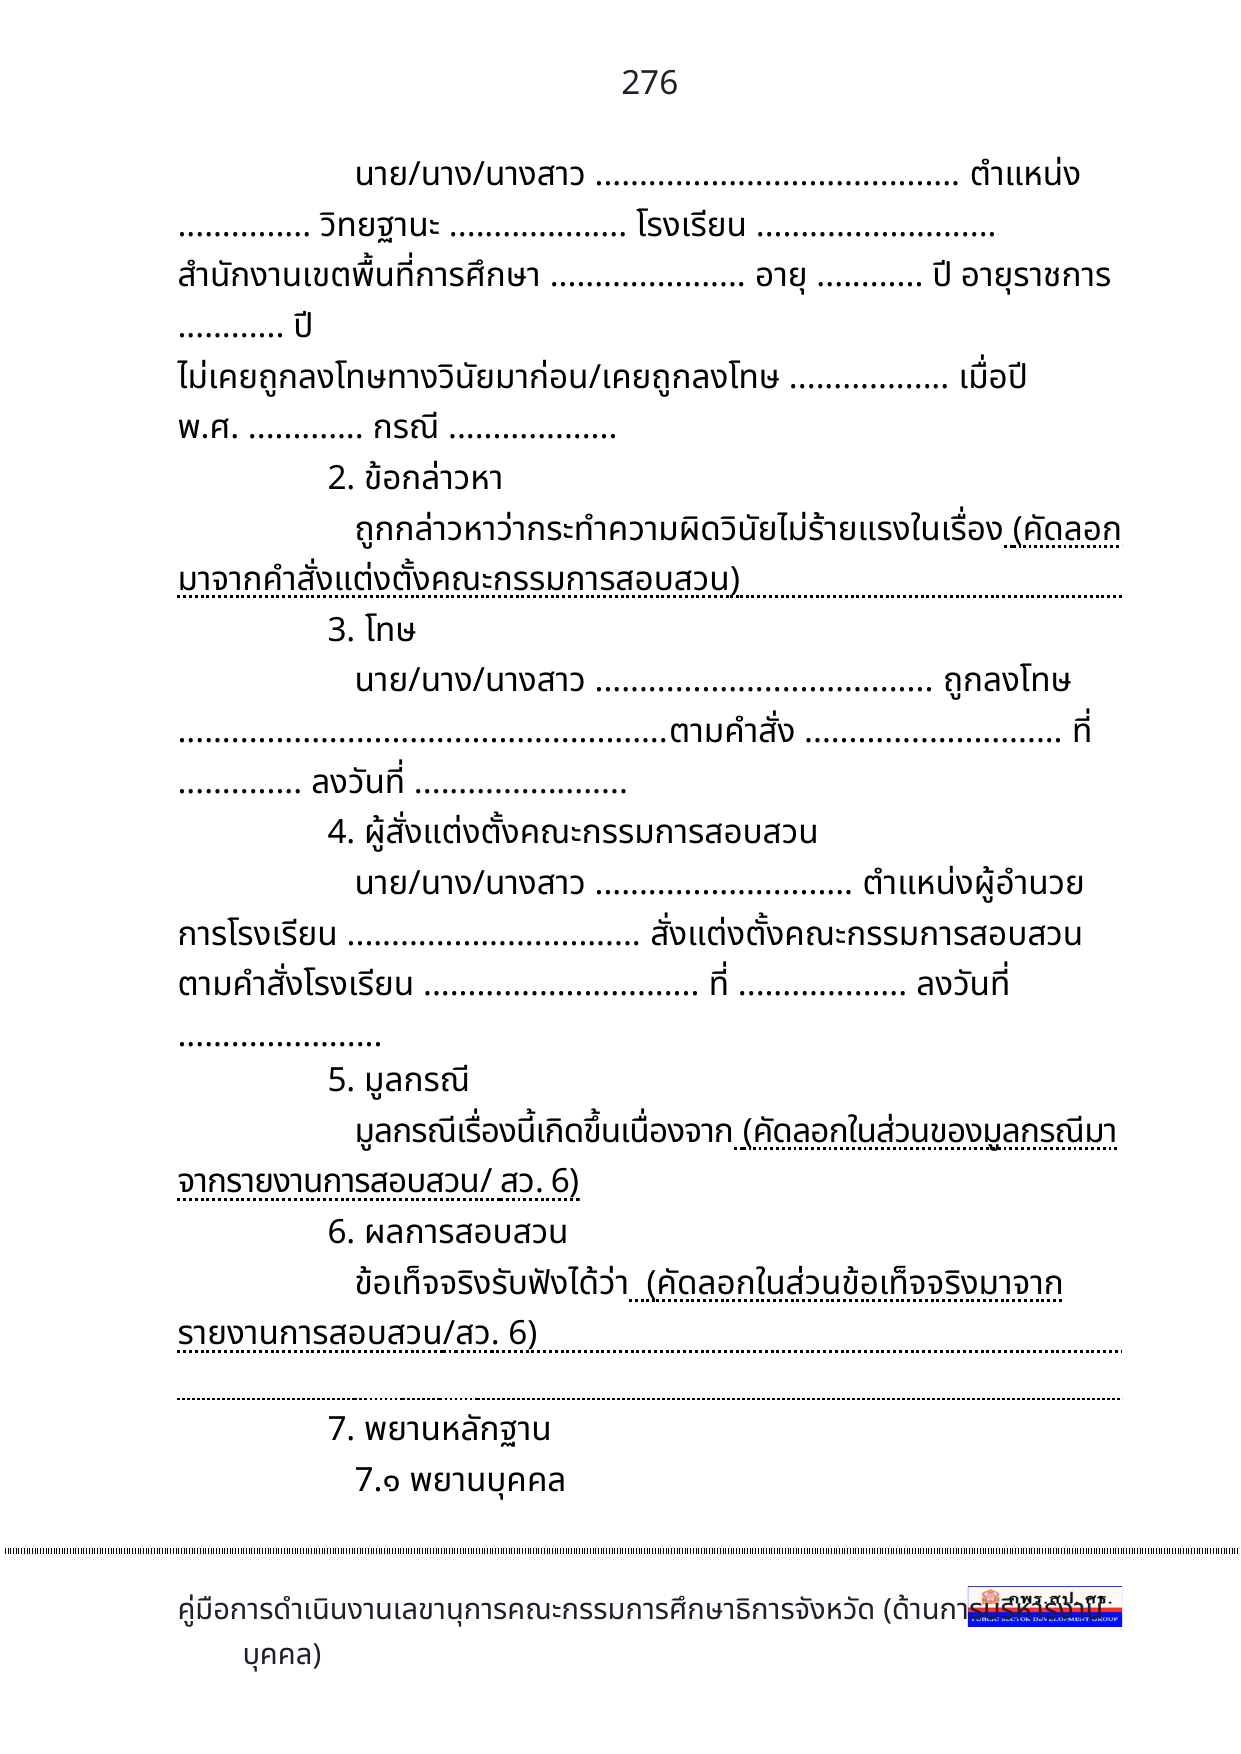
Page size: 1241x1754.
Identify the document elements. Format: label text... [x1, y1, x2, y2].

text 6. ผลการสอบสวน [177, 1208, 1122, 1258]
text นาย/นาง/นางสาว ...................................... ถูกลงโทษ .......................................................ตามคำสั่ง ............................. ที่ .............. ลงวันที่ ........................ [177, 656, 1122, 808]
text นาย/นาง/นางสาว ............................. ตำแหน่งผู้อำนวยการโรงเรียน ................................. สั่งแต่งตั้งคณะกรรมการสอบสวนตามคำสั่งโรงเรียน ............................... ที่ ................... ลงวันที่ ....................... [177, 859, 1122, 1056]
text 4. ผู้สั่งแต่งตั้งคณะกรรมการสอบสวน [177, 808, 1122, 859]
text มูลกรณีเรื่องนี้เกิดขึ้นเนื่องจาก (คัดลอกในส่วนของมูลกรณีมาจากรายงานการสอบสวน/ สว. 6) [177, 1107, 1122, 1208]
text 7.๑ พยานบุคคล [177, 1456, 1122, 1506]
text 3. โทษ [177, 606, 1122, 656]
text ข้อเท็จจริงรับฟังได้ว่า (คัดลอกในส่วนข้อเท็จจริงมาจากรายงานการสอบสวน/สว. 6) [177, 1258, 1122, 1360]
text 5. มูลกรณี [177, 1056, 1122, 1107]
text 7. พยานหลักฐาน [177, 1405, 1122, 1456]
picture [967, 1586, 1123, 1627]
text 2. ข้อกล่าวหา [177, 454, 1122, 504]
text ถูกกล่าวหาว่ากระทำความผิดวินัยไม่ร้ายแรงในเรื่อง (คัดลอกมาจากคำสั่งแต่งตั้งคณะกรรมการสอบสวน) [177, 504, 1122, 606]
text นาย/นาง/นางสาว ......................................... ตำแหน่ง ............... วิทยฐานะ .................... โรงเรียน ........................... สำนักงานเขตพื้นที่การศึกษา ...................... อายุ ............ ปี อายุราชการ ............ ปี ไม่เคยถูกลงโทษทางวินัยมาก่อน/เคยถูกลงโทษ .................. เมื่อปี พ.ศ. ............. กรณี ................... [177, 150, 1122, 454]
